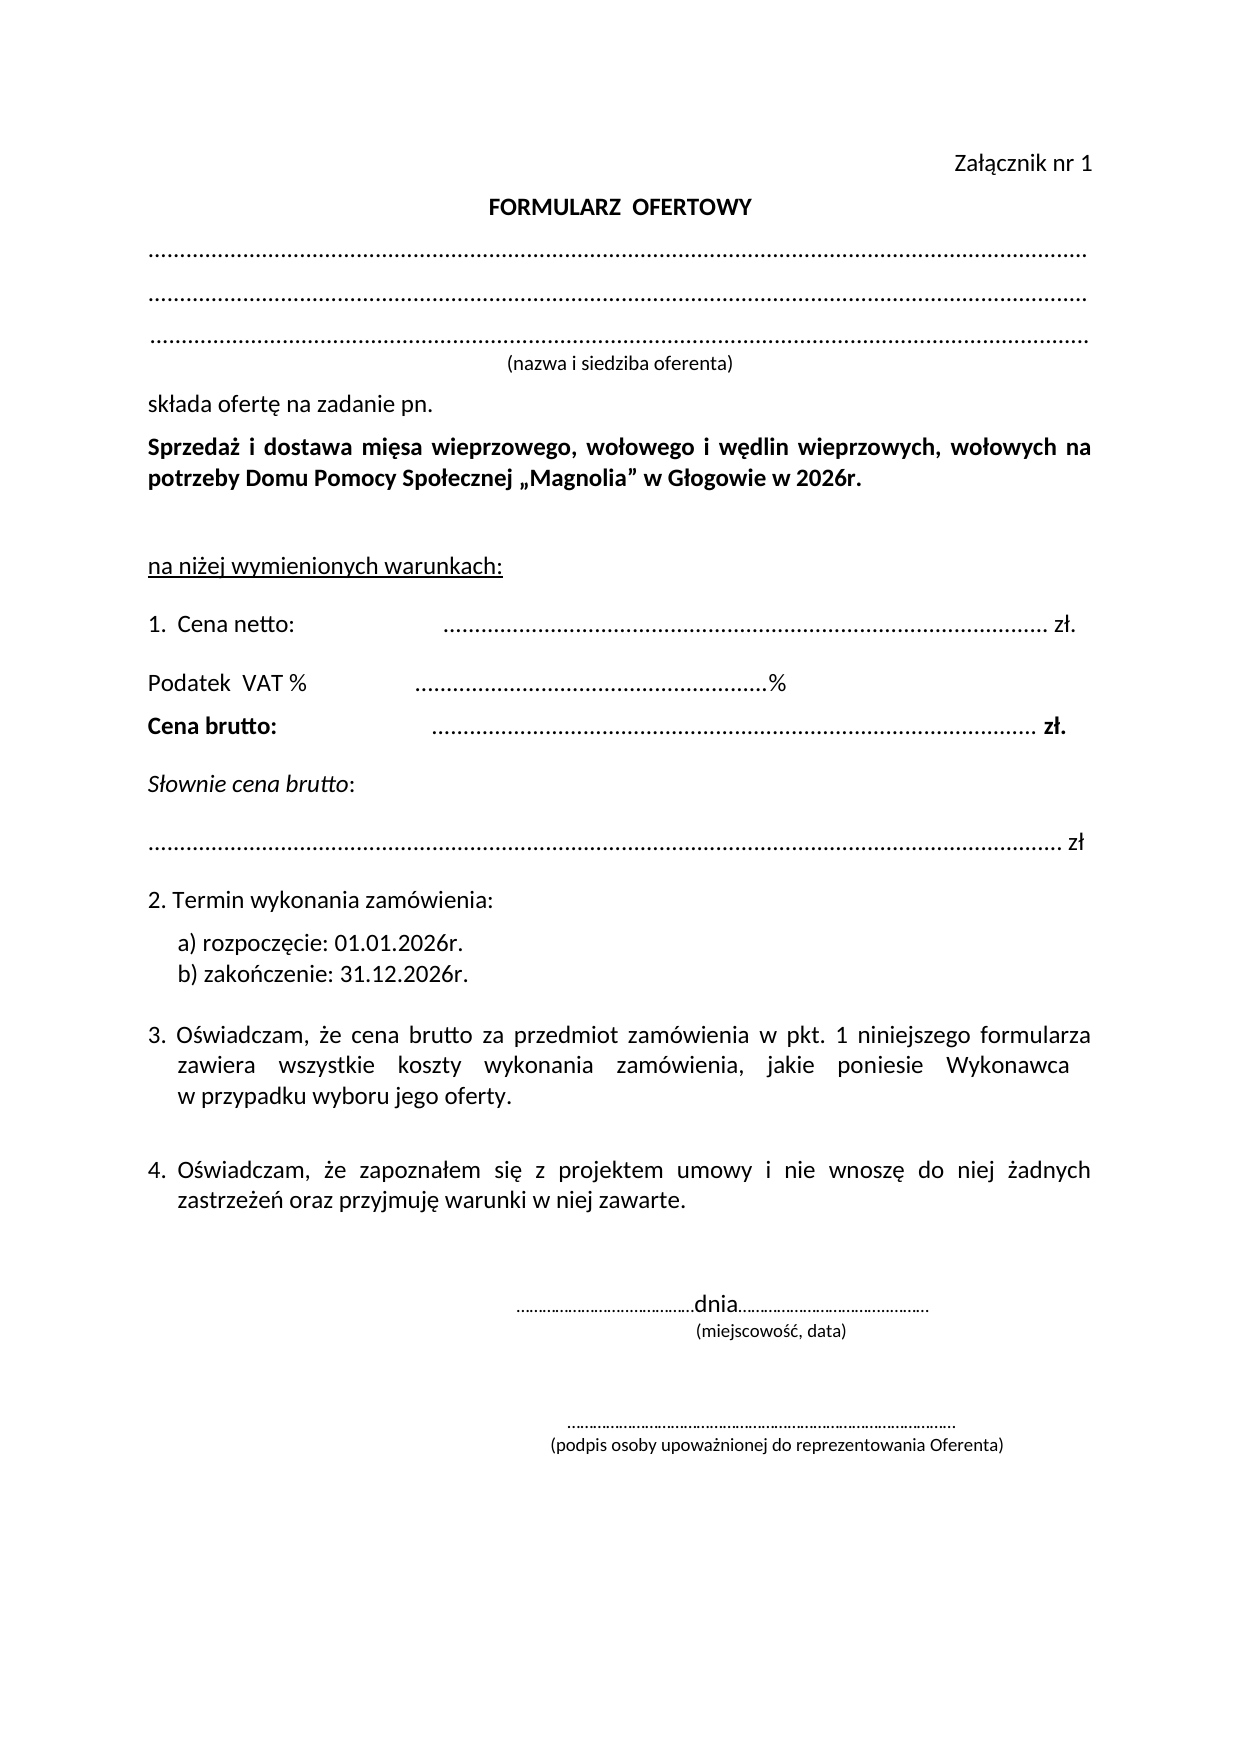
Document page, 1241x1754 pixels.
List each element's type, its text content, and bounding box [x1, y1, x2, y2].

text Załącznik nr 1 [636, 148, 1093, 178]
subtitle 3. Oświadczam, że cena brutto za przedmiot zamówienia w pkt. 1 niniejszego formularza zawiera wszystkie koszty wykonania zamówienia, jakie poniesie Wykonawca w przypadku wyboru jego oferty. [148, 1019, 1093, 1111]
text ……………………………………………………………………………… [516, 1411, 1093, 1433]
subtitle Oświadczam, że zapoznałem się z projektem umowy i nie wnoszę do niej żadnych zastrzeżeń oraz przyjmuję warunki w niej zawarte. [148, 1154, 1093, 1215]
text Podatek VAT % ........................................................% [148, 667, 1093, 697]
text (podpis osoby upoważnionej do reprezentowania Oferenta) [516, 1433, 1093, 1456]
text ..................................................................................................................................................... [148, 234, 1093, 264]
list Cena netto: ................................................................................................ zł. [148, 609, 1093, 639]
list ……………………..……………dnia……………………………..……… [516, 1288, 1093, 1319]
text 2. Termin wykonania zamówienia: [148, 884, 1093, 915]
text ................................................................................................................................................. zł [148, 826, 1093, 857]
text (miejscowość, data) [516, 1319, 1093, 1342]
text Cena brutto: ................................................................................................ zł. [148, 710, 1093, 740]
text a) rozpoczęcie: 01.01.2026r. [148, 928, 1093, 958]
text ..................................................................................................................................................... [148, 277, 1093, 307]
list Sprzedaż i dostawa mięsa wieprzowego, wołowego i wędlin wieprzowych, wołowych na potrzeby Domu Pomocy Społecznej „Magnolia” w Głogowie w 2026r. [148, 431, 1093, 492]
text składa ofertę na zadanie pn. [148, 388, 1093, 419]
text na niżej wymienionych warunkach: [148, 550, 1093, 581]
text Słownie cena brutto: [148, 768, 1093, 799]
text ..................................................................................................................................................... (nazwa i siedziba oferenta) [148, 320, 1093, 376]
text b) zakończenie: 31.12.2026r. [148, 958, 1093, 989]
text FORMULARZ OFERTOWY [148, 191, 1093, 221]
